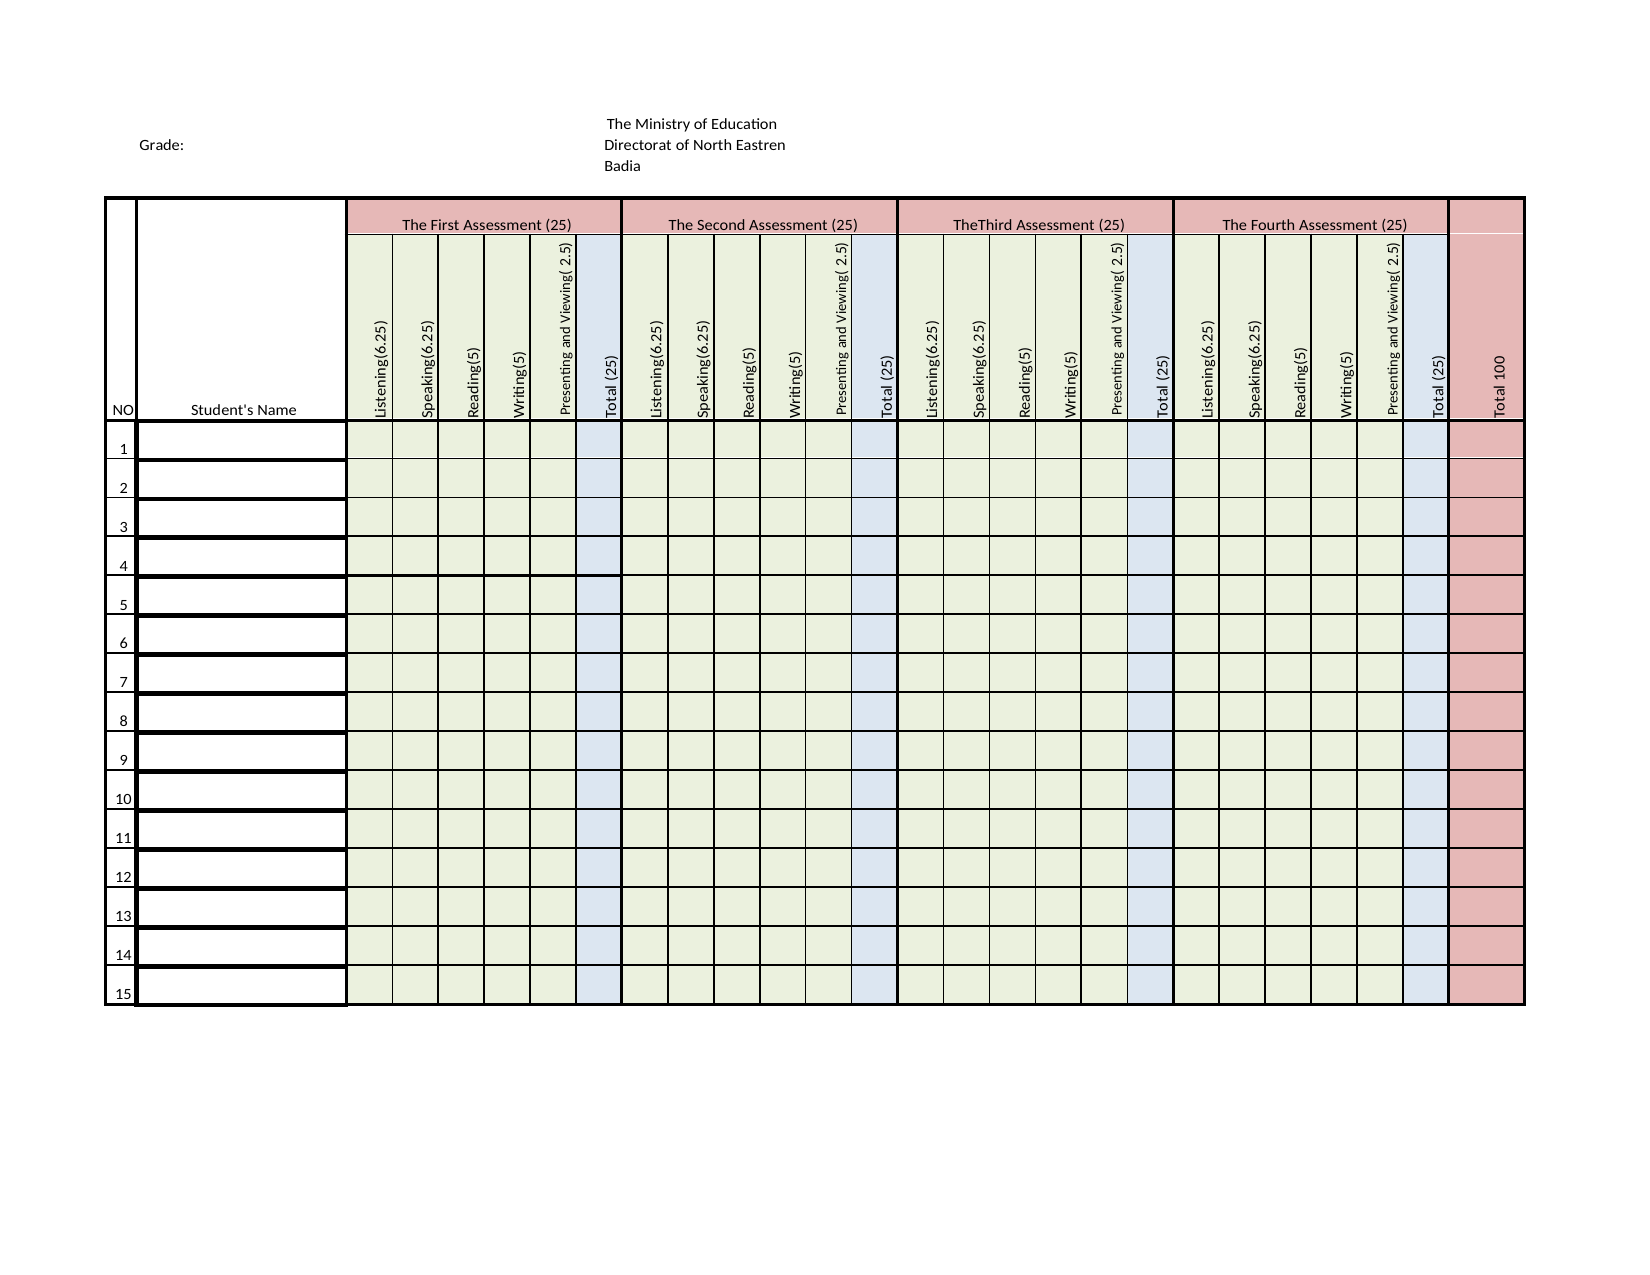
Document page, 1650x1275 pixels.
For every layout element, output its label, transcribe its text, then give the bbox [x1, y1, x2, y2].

table_cell 8 [107, 693, 134, 730]
table_cell [531, 498, 575, 535]
table_cell [348, 693, 392, 730]
table_cell [1128, 693, 1172, 730]
table_cell [1175, 771, 1218, 808]
table_cell [1082, 459, 1127, 496]
table_cell [393, 537, 437, 574]
table_cell [852, 576, 896, 613]
table_cell [139, 423, 345, 457]
table_cell [1266, 537, 1310, 574]
table_cell [1175, 849, 1218, 886]
table_cell [852, 459, 896, 496]
table_cell [899, 576, 943, 613]
table_cell Speaking(6.25) [393, 235, 437, 418]
table_cell [439, 927, 483, 964]
table_cell [139, 618, 345, 652]
table_cell [348, 810, 392, 847]
table_cell 3 [107, 498, 134, 535]
table_cell [852, 849, 896, 886]
table_cell [1358, 771, 1402, 808]
table_cell [852, 810, 896, 847]
table_cell [577, 966, 620, 1003]
table_cell [439, 771, 483, 808]
table_cell [1266, 693, 1310, 730]
table_cell [852, 422, 896, 457]
table_cell [1082, 615, 1127, 652]
table_cell [1082, 849, 1127, 886]
table_cell Reading(5) [439, 235, 483, 418]
table_cell [715, 654, 759, 691]
table_cell [1404, 849, 1447, 886]
table_cell [623, 771, 667, 808]
table_cell [623, 810, 667, 847]
table_cell [623, 732, 667, 769]
table_cell [761, 537, 805, 574]
table_cell Writing(5) [1036, 235, 1080, 418]
table_cell [531, 849, 575, 886]
table_cell [944, 537, 989, 574]
table_cell [761, 576, 805, 613]
table_cell [806, 771, 851, 808]
table_cell [852, 615, 896, 652]
table_cell [1404, 537, 1447, 574]
table_cell [1450, 849, 1523, 886]
table_cell [1220, 459, 1264, 496]
table_cell [485, 732, 529, 769]
table_cell [715, 732, 759, 769]
table_cell [577, 654, 620, 691]
table_header The Fourth Assessment (25) [1175, 200, 1447, 233]
table_cell [990, 459, 1035, 496]
table_cell [990, 771, 1035, 808]
table_cell [1404, 422, 1447, 457]
table_cell [623, 966, 667, 1003]
table_cell [852, 771, 896, 808]
table_cell [806, 810, 851, 847]
table_cell [393, 771, 437, 808]
table_cell [1450, 498, 1523, 535]
table_cell [485, 537, 529, 574]
table_cell [1404, 966, 1447, 1003]
table_cell [1266, 654, 1310, 691]
table_cell [990, 849, 1035, 886]
table_cell [1128, 654, 1172, 691]
table_cell [485, 577, 529, 613]
table_cell [485, 615, 529, 652]
table_cell [1128, 849, 1172, 886]
table_cell Speaking(6.25) [944, 235, 989, 418]
table_cell Presenting and Viewing( 2.5) [1082, 235, 1127, 418]
table_cell [899, 732, 943, 769]
table_cell [1128, 732, 1172, 769]
table_cell [531, 577, 575, 613]
table_cell Presenting and Viewing( 2.5) [806, 235, 851, 418]
table_cell [899, 849, 943, 886]
table_cell [944, 849, 989, 886]
table_cell [990, 498, 1035, 535]
table_cell [1404, 927, 1447, 964]
table_cell [393, 654, 437, 691]
table_cell [899, 498, 943, 535]
table_cell [761, 732, 805, 769]
table_cell [577, 459, 620, 496]
table_cell 12 [107, 849, 134, 886]
table_cell [1036, 537, 1080, 574]
table_cell [139, 813, 345, 847]
table_cell [1358, 422, 1402, 457]
table_cell [577, 422, 620, 457]
table_cell [623, 422, 667, 457]
table_cell [1404, 615, 1447, 652]
table_cell [393, 732, 437, 769]
table_cell [899, 615, 943, 652]
table_cell [990, 654, 1035, 691]
table_cell [348, 577, 392, 613]
table_cell [1175, 459, 1218, 496]
table_cell [806, 966, 851, 1003]
table_cell [1450, 654, 1523, 691]
table_cell [1128, 615, 1172, 652]
table_cell [1266, 732, 1310, 769]
table_cell [899, 537, 943, 574]
table_cell Writing(5) [761, 235, 805, 418]
table_cell [1175, 576, 1218, 613]
table_cell [715, 576, 759, 613]
table_cell 13 [107, 888, 134, 925]
table_cell [485, 888, 529, 925]
table_cell [1450, 810, 1523, 847]
table_cell [1175, 615, 1218, 652]
table_cell [1220, 927, 1264, 964]
table_cell [1082, 771, 1127, 808]
table_cell [1036, 927, 1080, 964]
table_cell [531, 459, 575, 496]
table_cell [485, 771, 529, 808]
table_cell Reading(5) [1266, 235, 1310, 418]
table_cell [761, 966, 805, 1003]
table_cell [669, 927, 713, 964]
table_cell [1266, 888, 1310, 925]
table_cell [1175, 654, 1218, 691]
table_cell Total 100 [1450, 234, 1523, 418]
table_cell [1036, 654, 1080, 691]
table_cell [485, 422, 529, 457]
table_cell [852, 498, 896, 535]
table_cell 7 [107, 654, 134, 691]
table_cell [1036, 615, 1080, 652]
table_cell [623, 927, 667, 964]
table_cell [806, 849, 851, 886]
table_cell [899, 654, 943, 691]
table_cell [577, 771, 620, 808]
table_cell [669, 693, 713, 730]
table_cell [899, 422, 943, 457]
table_cell [1358, 732, 1402, 769]
table_cell [623, 693, 667, 730]
table_cell [348, 732, 392, 769]
table_cell [1312, 771, 1356, 808]
table_cell [761, 498, 805, 535]
table_cell 2 [107, 459, 134, 496]
table_cell [761, 810, 805, 847]
table_cell [1358, 888, 1402, 925]
table_cell [1128, 888, 1172, 925]
table_cell [761, 888, 805, 925]
table_cell [1312, 888, 1356, 925]
table_cell [531, 654, 575, 691]
table_cell [990, 615, 1035, 652]
table_cell 5 [107, 576, 134, 613]
table_cell [1358, 927, 1402, 964]
table_cell Presenting and Viewing( 2.5) [531, 235, 575, 418]
table_cell [806, 693, 851, 730]
table_cell [1175, 693, 1218, 730]
table_cell [944, 732, 989, 769]
table_cell [1128, 576, 1172, 613]
table_cell [990, 810, 1035, 847]
table_cell [715, 615, 759, 652]
table_cell [1450, 615, 1523, 652]
table_cell [852, 966, 896, 1003]
table_header Student's Name [138, 200, 345, 418]
table_cell [944, 927, 989, 964]
table_cell [990, 888, 1035, 925]
table_cell [715, 537, 759, 574]
table_cell [990, 732, 1035, 769]
table_cell [439, 654, 483, 691]
table_cell [1358, 810, 1402, 847]
table_cell [485, 654, 529, 691]
table_cell [348, 654, 392, 691]
table_cell [139, 579, 345, 613]
table_cell [1450, 422, 1523, 457]
table_cell [1082, 927, 1127, 964]
table_cell [1450, 459, 1523, 496]
table_cell [1220, 810, 1264, 847]
table_cell [393, 422, 437, 457]
table_cell [899, 693, 943, 730]
table_cell [485, 966, 529, 1003]
table_cell [139, 735, 345, 769]
table_cell [348, 615, 392, 652]
table_cell [899, 927, 943, 964]
table_cell [899, 888, 943, 925]
table_cell [899, 771, 943, 808]
table_cell [1404, 732, 1447, 769]
table_cell Listening(6.25) [1175, 235, 1218, 418]
table_cell [1312, 615, 1356, 652]
table_cell Total (25) [1404, 235, 1447, 418]
table_cell [1358, 693, 1402, 730]
table_cell [139, 969, 345, 1003]
table_cell [531, 966, 575, 1003]
table_cell [944, 498, 989, 535]
table_cell [1450, 732, 1523, 769]
table_cell [623, 654, 667, 691]
table_cell [1450, 693, 1523, 730]
table_cell [715, 810, 759, 847]
table_cell [990, 927, 1035, 964]
table_cell [669, 576, 713, 613]
table_cell [1128, 459, 1172, 496]
table_cell [1082, 422, 1127, 457]
table_cell [1220, 771, 1264, 808]
table_cell [439, 966, 483, 1003]
table_cell [1036, 732, 1080, 769]
table_cell [485, 927, 529, 964]
table_cell [899, 459, 943, 496]
table_cell [1220, 576, 1264, 613]
table_cell [806, 615, 851, 652]
table_cell [852, 654, 896, 691]
table_cell [1358, 498, 1402, 535]
table_cell [1266, 422, 1310, 457]
table_cell [577, 615, 620, 652]
table_cell [669, 810, 713, 847]
table_header [1450, 200, 1523, 233]
table_header TheThird Assessment (25) [899, 200, 1172, 233]
table_cell [393, 888, 437, 925]
table_cell [485, 498, 529, 535]
table_cell [393, 615, 437, 652]
table_cell [1358, 576, 1402, 613]
table_cell [485, 810, 529, 847]
table_cell [1312, 422, 1356, 457]
table_cell [1312, 498, 1356, 535]
table_cell [669, 849, 713, 886]
table_cell [623, 615, 667, 652]
table_cell [577, 537, 620, 574]
table_cell [1036, 422, 1080, 457]
table_cell [623, 576, 667, 613]
table_cell [485, 459, 529, 496]
table_cell [577, 732, 620, 769]
table_cell [348, 888, 392, 925]
table_cell [1036, 459, 1080, 496]
table_cell [623, 498, 667, 535]
table_cell Writing(5) [485, 235, 529, 418]
table_cell [1450, 771, 1523, 808]
table_cell [1358, 615, 1402, 652]
table_cell [1266, 966, 1310, 1003]
table_cell [852, 732, 896, 769]
table_cell Writing(5) [1312, 235, 1356, 418]
table_cell [944, 771, 989, 808]
table_cell [1312, 849, 1356, 886]
table_cell [485, 849, 529, 886]
table_cell [1220, 732, 1264, 769]
table_cell [439, 810, 483, 847]
table_cell [1450, 927, 1523, 964]
table_cell [1220, 849, 1264, 886]
table_cell [1036, 498, 1080, 535]
table_cell [1082, 810, 1127, 847]
table_cell [806, 732, 851, 769]
table_cell [944, 693, 989, 730]
table_cell [715, 927, 759, 964]
table_cell [899, 810, 943, 847]
table_cell [485, 693, 529, 730]
table_cell [1220, 422, 1264, 457]
table_cell [1082, 966, 1127, 1003]
table_cell [944, 810, 989, 847]
table_cell [806, 422, 851, 457]
table_cell [1266, 498, 1310, 535]
table_cell [393, 498, 437, 535]
table_cell [990, 537, 1035, 574]
table_cell [531, 810, 575, 847]
table_cell [1175, 888, 1218, 925]
table_cell [139, 462, 345, 496]
table_cell [1358, 849, 1402, 886]
table_cell [1312, 966, 1356, 1003]
table_cell [531, 422, 575, 457]
table_cell [348, 459, 392, 496]
table_cell [439, 693, 483, 730]
table_cell [944, 654, 989, 691]
table_cell 11 [107, 810, 134, 847]
table_cell 9 [107, 732, 134, 769]
table_cell [531, 693, 575, 730]
table_cell [899, 966, 943, 1003]
table_cell [761, 422, 805, 457]
table_cell [669, 966, 713, 1003]
table_cell [439, 537, 483, 574]
table_cell [577, 888, 620, 925]
table_cell [806, 654, 851, 691]
table_cell [761, 615, 805, 652]
table_cell [577, 849, 620, 886]
table_header The First Assessment (25) [348, 200, 620, 233]
table_cell Listening(6.25) [348, 235, 392, 418]
table_cell [761, 927, 805, 964]
table_cell [348, 849, 392, 886]
table_cell [761, 654, 805, 691]
table_cell [577, 577, 620, 613]
table_cell [806, 537, 851, 574]
table_cell [393, 693, 437, 730]
table_cell [806, 888, 851, 925]
table_cell [990, 576, 1035, 613]
table_cell [1450, 966, 1523, 1003]
table_cell [852, 927, 896, 964]
table_cell [577, 927, 620, 964]
text Grade: [139, 135, 188, 154]
table_cell [348, 927, 392, 964]
table_cell [1266, 927, 1310, 964]
table_cell [1128, 927, 1172, 964]
table_cell [1450, 537, 1523, 574]
table_cell [944, 888, 989, 925]
table_cell [944, 615, 989, 652]
table_cell [139, 501, 345, 535]
table_cell [1404, 654, 1447, 691]
table_cell [439, 422, 483, 457]
table_cell [1266, 615, 1310, 652]
table_cell [715, 422, 759, 457]
table_cell [439, 615, 483, 652]
table_cell [1312, 810, 1356, 847]
table_cell [1175, 966, 1218, 1003]
table_cell [1312, 459, 1356, 496]
table_cell [1220, 498, 1264, 535]
table_cell [139, 930, 345, 964]
table_cell [577, 693, 620, 730]
table_cell [669, 888, 713, 925]
table_cell Total (25) [577, 235, 620, 418]
table_cell [669, 498, 713, 535]
table_cell [669, 422, 713, 457]
table_cell Listening(6.25) [899, 235, 943, 418]
table_cell [1128, 810, 1172, 847]
table_cell [439, 577, 483, 613]
table_cell [1175, 810, 1218, 847]
table_cell Speaking(6.25) [1220, 235, 1264, 418]
table_cell [1450, 888, 1523, 925]
table_cell [1128, 966, 1172, 1003]
table_cell [1358, 654, 1402, 691]
table_cell [715, 888, 759, 925]
table_cell [439, 459, 483, 496]
table_cell [393, 810, 437, 847]
table_cell [1128, 771, 1172, 808]
table_cell [531, 615, 575, 652]
table_cell [1128, 537, 1172, 574]
table_cell [1312, 732, 1356, 769]
table_cell [669, 537, 713, 574]
table_cell [577, 498, 620, 535]
table_cell [1175, 537, 1218, 574]
table_cell [1266, 459, 1310, 496]
table_cell [806, 498, 851, 535]
table_cell [1266, 810, 1310, 847]
table_cell [1404, 771, 1447, 808]
table_cell [531, 732, 575, 769]
table_cell [852, 693, 896, 730]
table_cell [715, 966, 759, 1003]
table_cell [990, 966, 1035, 1003]
table_cell [348, 537, 392, 574]
table_cell [669, 615, 713, 652]
table_cell 4 [107, 537, 134, 574]
table_cell [1220, 693, 1264, 730]
table_cell [1082, 498, 1127, 535]
table_cell [393, 459, 437, 496]
table_cell Total (25) [1128, 235, 1172, 418]
table_cell 15 [107, 966, 134, 1003]
table_cell [669, 459, 713, 496]
table_cell [1220, 966, 1264, 1003]
table_cell [1175, 498, 1218, 535]
table_cell [1358, 459, 1402, 496]
table_cell [1036, 966, 1080, 1003]
table_cell [1036, 810, 1080, 847]
table_cell [669, 771, 713, 808]
table_cell [139, 852, 345, 886]
table_cell [1358, 966, 1402, 1003]
table_cell 6 [107, 615, 134, 652]
table_cell [577, 810, 620, 847]
table_cell [715, 498, 759, 535]
table_cell [1266, 576, 1310, 613]
table_cell [1404, 810, 1447, 847]
table_cell [623, 888, 667, 925]
table_cell [806, 576, 851, 613]
table_cell [669, 732, 713, 769]
table_cell [1220, 888, 1264, 925]
table_cell [1128, 422, 1172, 457]
table_cell [623, 537, 667, 574]
table_cell [990, 693, 1035, 730]
table_cell [531, 888, 575, 925]
table_cell [944, 459, 989, 496]
table_cell [1358, 537, 1402, 574]
table_cell [439, 732, 483, 769]
table_cell [139, 696, 345, 730]
table_cell [1404, 498, 1447, 535]
table_cell [1036, 693, 1080, 730]
table_cell [348, 422, 392, 457]
table_cell [1082, 888, 1127, 925]
table_cell [1128, 498, 1172, 535]
table_cell [1312, 927, 1356, 964]
table_cell [1036, 849, 1080, 886]
table_cell [990, 422, 1035, 457]
table_cell [531, 537, 575, 574]
table_cell [944, 422, 989, 457]
table_cell [393, 577, 437, 613]
table_cell 10 [107, 771, 134, 808]
table_cell [806, 927, 851, 964]
table_cell [715, 459, 759, 496]
table_cell [393, 966, 437, 1003]
table_cell [623, 849, 667, 886]
table_cell [806, 459, 851, 496]
table_cell 1 [107, 422, 134, 457]
table_cell [1312, 537, 1356, 574]
table_cell [715, 693, 759, 730]
table_cell [439, 849, 483, 886]
table_cell [1220, 654, 1264, 691]
table_cell [1220, 615, 1264, 652]
table_cell [1404, 576, 1447, 613]
table_cell [1266, 771, 1310, 808]
table_header The Second Assessment (25) [623, 200, 896, 233]
table_cell [669, 654, 713, 691]
table_cell [393, 927, 437, 964]
table_cell [944, 576, 989, 613]
table_cell [1404, 693, 1447, 730]
table_cell [1266, 849, 1310, 886]
table_cell [139, 540, 345, 574]
table_cell [531, 927, 575, 964]
table_cell [1082, 693, 1127, 730]
table_cell [1450, 576, 1523, 613]
table_cell [1175, 422, 1218, 457]
table_cell Speaking(6.25) [669, 235, 713, 418]
table_cell [1036, 576, 1080, 613]
table_cell [1220, 537, 1264, 574]
table_cell Presenting and Viewing( 2.5) [1358, 235, 1402, 418]
table_cell [761, 459, 805, 496]
table_cell [761, 849, 805, 886]
table_cell [1082, 732, 1127, 769]
table_cell [715, 771, 759, 808]
text The Ministry of Education Directorat of North Eastren Badia [604, 114, 826, 175]
table_cell [1404, 459, 1447, 496]
table_cell Reading(5) [715, 235, 759, 418]
table_cell [852, 888, 896, 925]
table_cell [393, 849, 437, 886]
table_cell [139, 891, 345, 925]
table_cell [139, 774, 345, 808]
table_cell [852, 537, 896, 574]
table_cell [1036, 888, 1080, 925]
table_cell [1312, 654, 1356, 691]
table_cell [623, 459, 667, 496]
table_cell [761, 693, 805, 730]
table_cell [439, 498, 483, 535]
table_cell [348, 498, 392, 535]
table_cell [1082, 654, 1127, 691]
table_cell Listening(6.25) [623, 235, 667, 418]
table_cell [1036, 771, 1080, 808]
table_header NO [107, 200, 135, 418]
table_cell Reading(5) [990, 235, 1035, 418]
table_cell [1082, 537, 1127, 574]
table_cell [531, 771, 575, 808]
table_cell [439, 888, 483, 925]
table_cell [1082, 576, 1127, 613]
table_cell [1175, 927, 1218, 964]
table_cell [1312, 693, 1356, 730]
table_cell [348, 771, 392, 808]
table_cell [1404, 888, 1447, 925]
table_cell 14 [107, 927, 134, 964]
table_cell [1312, 576, 1356, 613]
table_cell [1175, 732, 1218, 769]
table_cell [715, 849, 759, 886]
table_cell Total (25) [852, 235, 896, 418]
table_cell [944, 966, 989, 1003]
table_cell [761, 771, 805, 808]
table_cell [348, 966, 392, 1003]
table_cell [139, 657, 345, 691]
